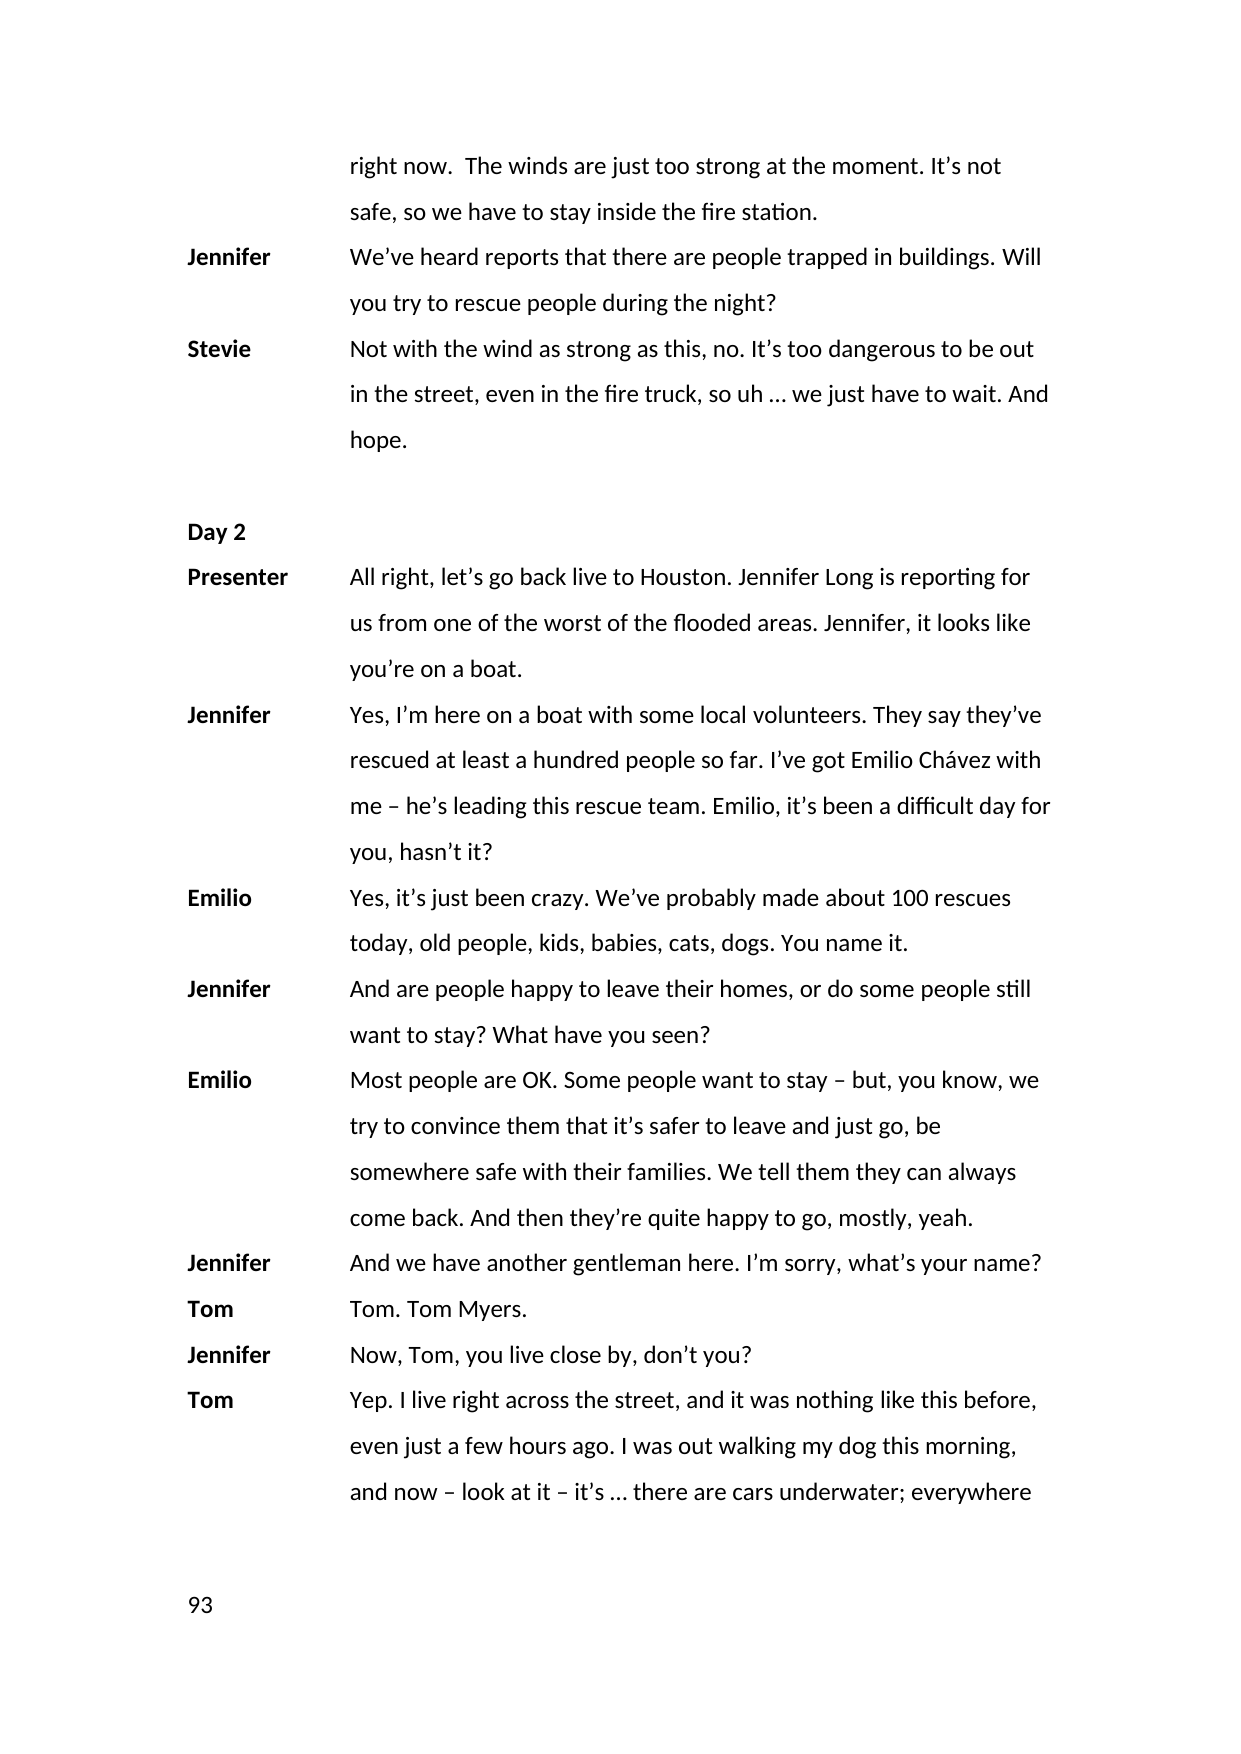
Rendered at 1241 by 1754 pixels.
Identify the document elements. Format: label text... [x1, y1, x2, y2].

text Tom Tom. Tom Myers. [187, 1293, 1053, 1324]
text Jennifer Yes, I’m here on a boat with some local volunteers. They say they’ve rescued at least a hundred people so far. I’ve got Emilio Chávez with me – he’s leading this rescue team. Emilio, it’s been a difficult day for you, hasn’t it? [187, 699, 1053, 866]
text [187, 150, 1053, 226]
text Jennifer And we have another gentleman here. I’m sorry, what’s your name? [187, 1247, 1053, 1278]
text Emilio Most people are OK. Some people want to stay – but, you know, we try to convince them that it’s safer to leave and just go, be somewhere safe with their families. We tell them they can always come back. And then they’re quite happy to go, mostly, yeah. [187, 1064, 1053, 1232]
text Jennifer Now, Tom, you live close by, don’t you? [187, 1339, 1053, 1369]
text Stevie Not with the wind as strong as this, no. It’s too dangerous to be out in the street, even in the fire truck, so uh … we just have to wait. And hope. [187, 333, 1053, 455]
text Emilio Yes, it’s just been crazy. We’ve probably made about 100 rescues today, old people, kids, babies, cats, dogs. You name it. [187, 882, 1053, 958]
text Presenter All right, let’s go back live to Houston. Jennifer Long is reporting for us from one of the worst of the flooded areas. Jennifer, it looks like you’re on a boat. [187, 562, 1053, 683]
text Jennifer And are people happy to leave their homes, or do some people still want to stay? What have you seen? [187, 973, 1053, 1049]
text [187, 1385, 1053, 1507]
text Day 2 [187, 516, 1053, 546]
text Jennifer We’ve heard reports that there are people trapped in buildings. Will you try to rescue people during the night? [187, 241, 1053, 318]
